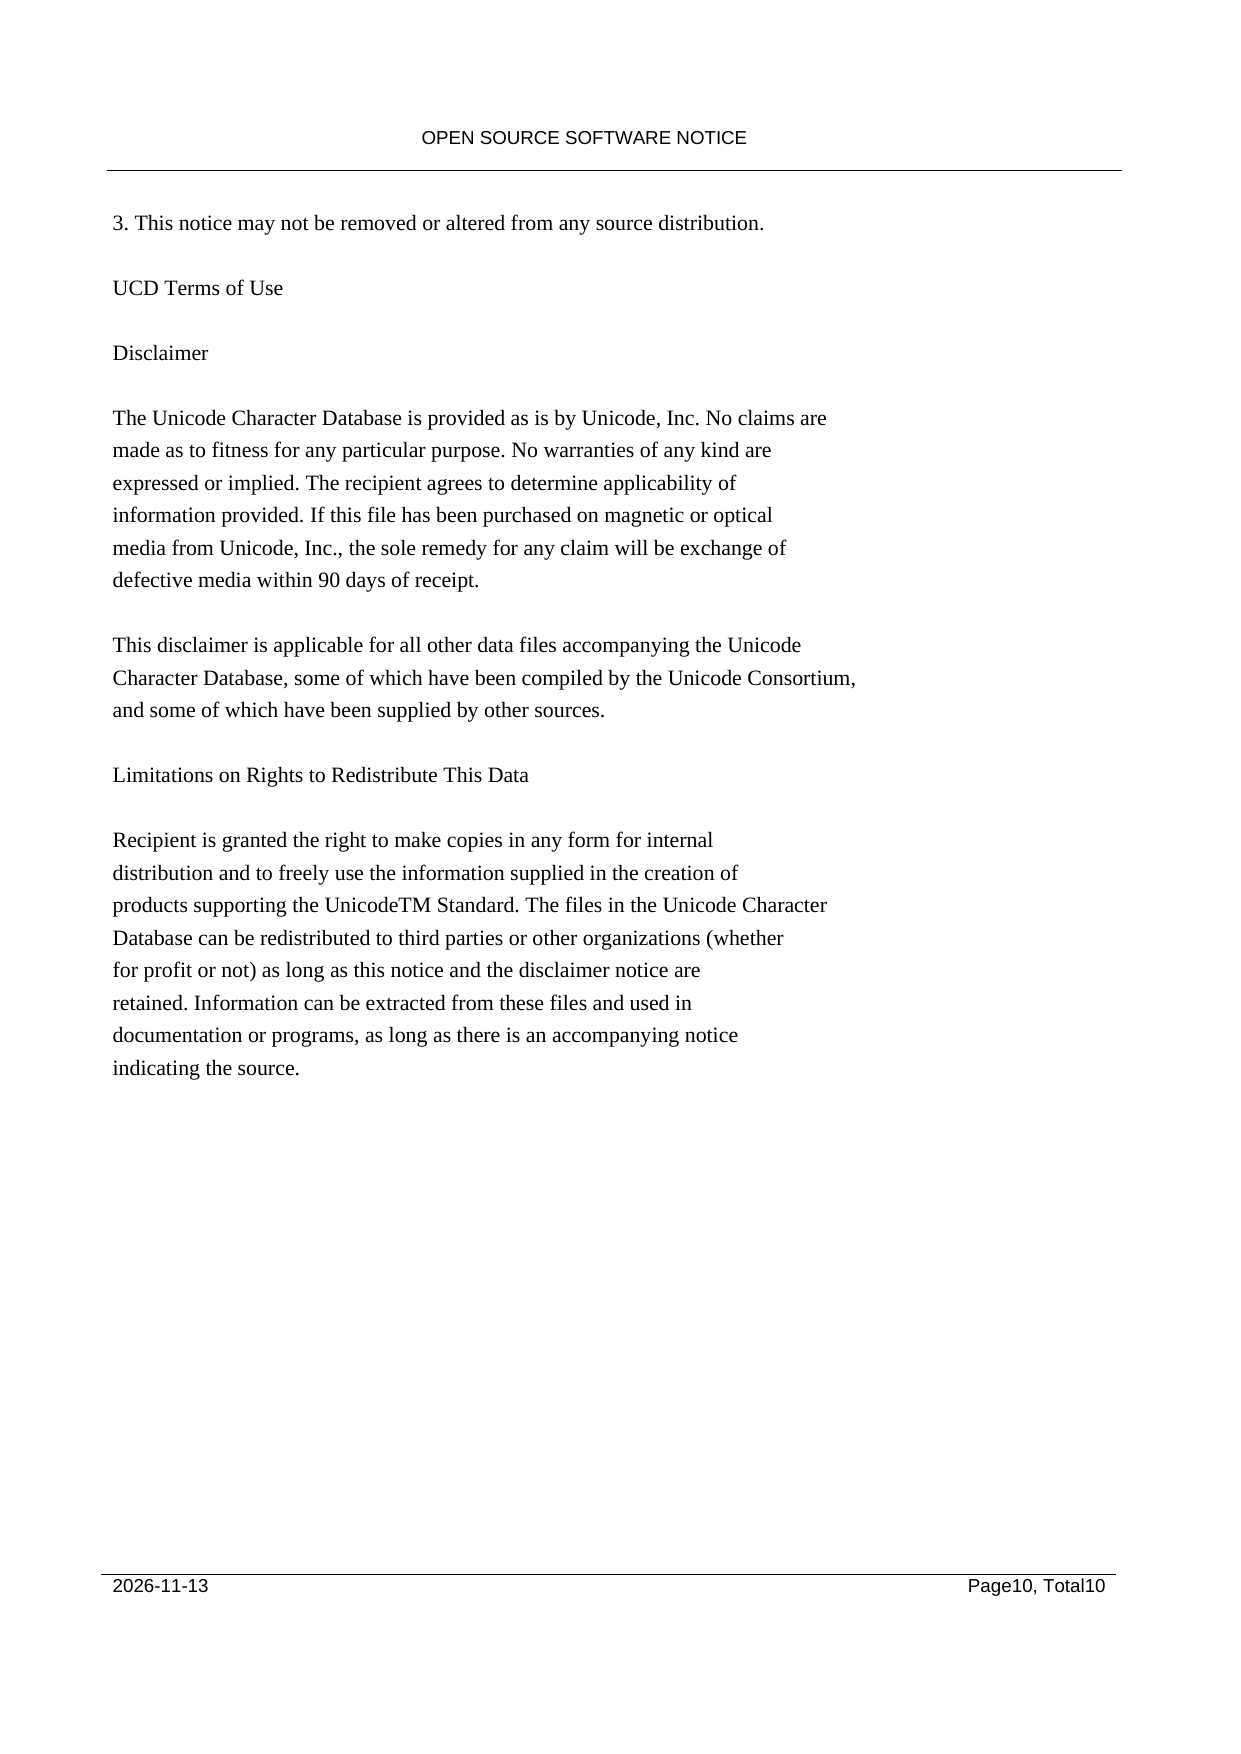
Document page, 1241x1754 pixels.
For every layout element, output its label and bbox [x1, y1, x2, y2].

text [112, 206, 1128, 1084]
